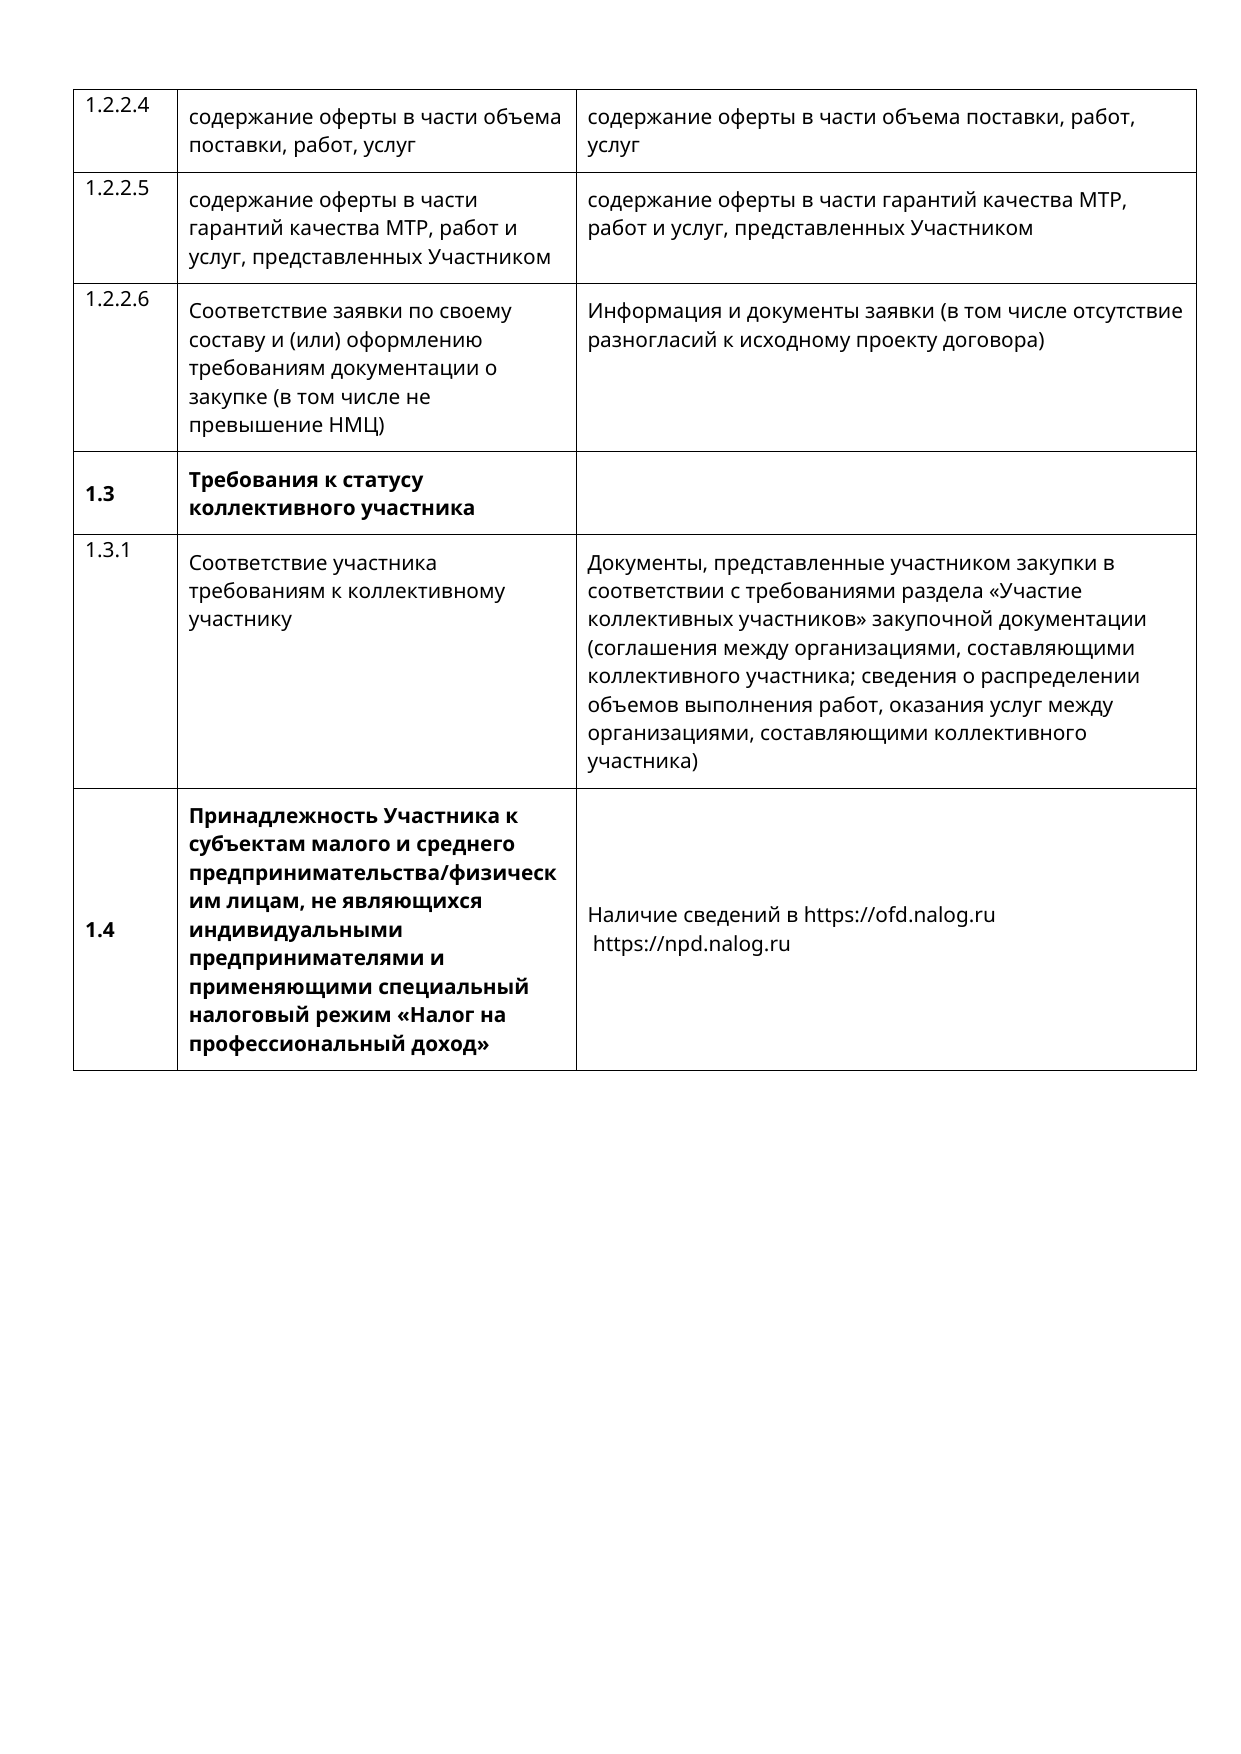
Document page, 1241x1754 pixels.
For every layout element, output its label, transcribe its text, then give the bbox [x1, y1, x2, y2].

table_cell 1.2.2.6 [74, 284, 177, 451]
table_cell Информация и документы заявки (в том числе отсутствие разногласий к исходному проекту договора) [577, 284, 1196, 451]
table_cell Принадлежность Участника к субъектам малого и среднего предпринимательства/физическим лицам, не являющихся индивидуальными предпринимателями и применяющими специальный налоговый режим «Налог на профессиональный доход» [178, 789, 576, 1069]
table_cell 1.3 [74, 452, 177, 534]
table_cell содержание оферты в части гарантий качества МТР, работ и услуг, представленных Участником [577, 173, 1196, 283]
table_cell Соответствие участника требованиям к коллективному участнику [178, 535, 576, 788]
table_cell Требования к статусу коллективного участника [178, 452, 576, 534]
table_cell 1.2.2.4 [74, 90, 177, 172]
table_cell Наличие сведений в https://ofd.nalog.ru https://npd.nalog.ru [577, 789, 1196, 1069]
table_cell 1.3.1 [74, 535, 177, 788]
table_cell содержание оферты в части гарантий качества МТР, работ и услуг, представленных Участником [178, 173, 576, 283]
table_cell содержание оферты в части объема поставки, работ, услуг [577, 90, 1196, 172]
table_cell содержание оферты в части объема поставки, работ, услуг [178, 90, 576, 172]
table_cell [577, 452, 1196, 534]
table_cell 1.4 [74, 789, 177, 1069]
table_cell Документы, представленные участником закупки в соответствии с требованиями раздела «Участие коллективных участников» закупочной документации (соглашения между организациями, составляющими коллективного участника; сведения о распределении объемов выполнения работ, оказания услуг между организациями, составляющими коллективного участника) [577, 535, 1196, 788]
table_cell Соответствие заявки по своему составу и (или) оформлению требованиям документации о закупке (в том числе не превышение НМЦ) [178, 284, 576, 451]
table_cell 1.2.2.5 [74, 173, 177, 283]
